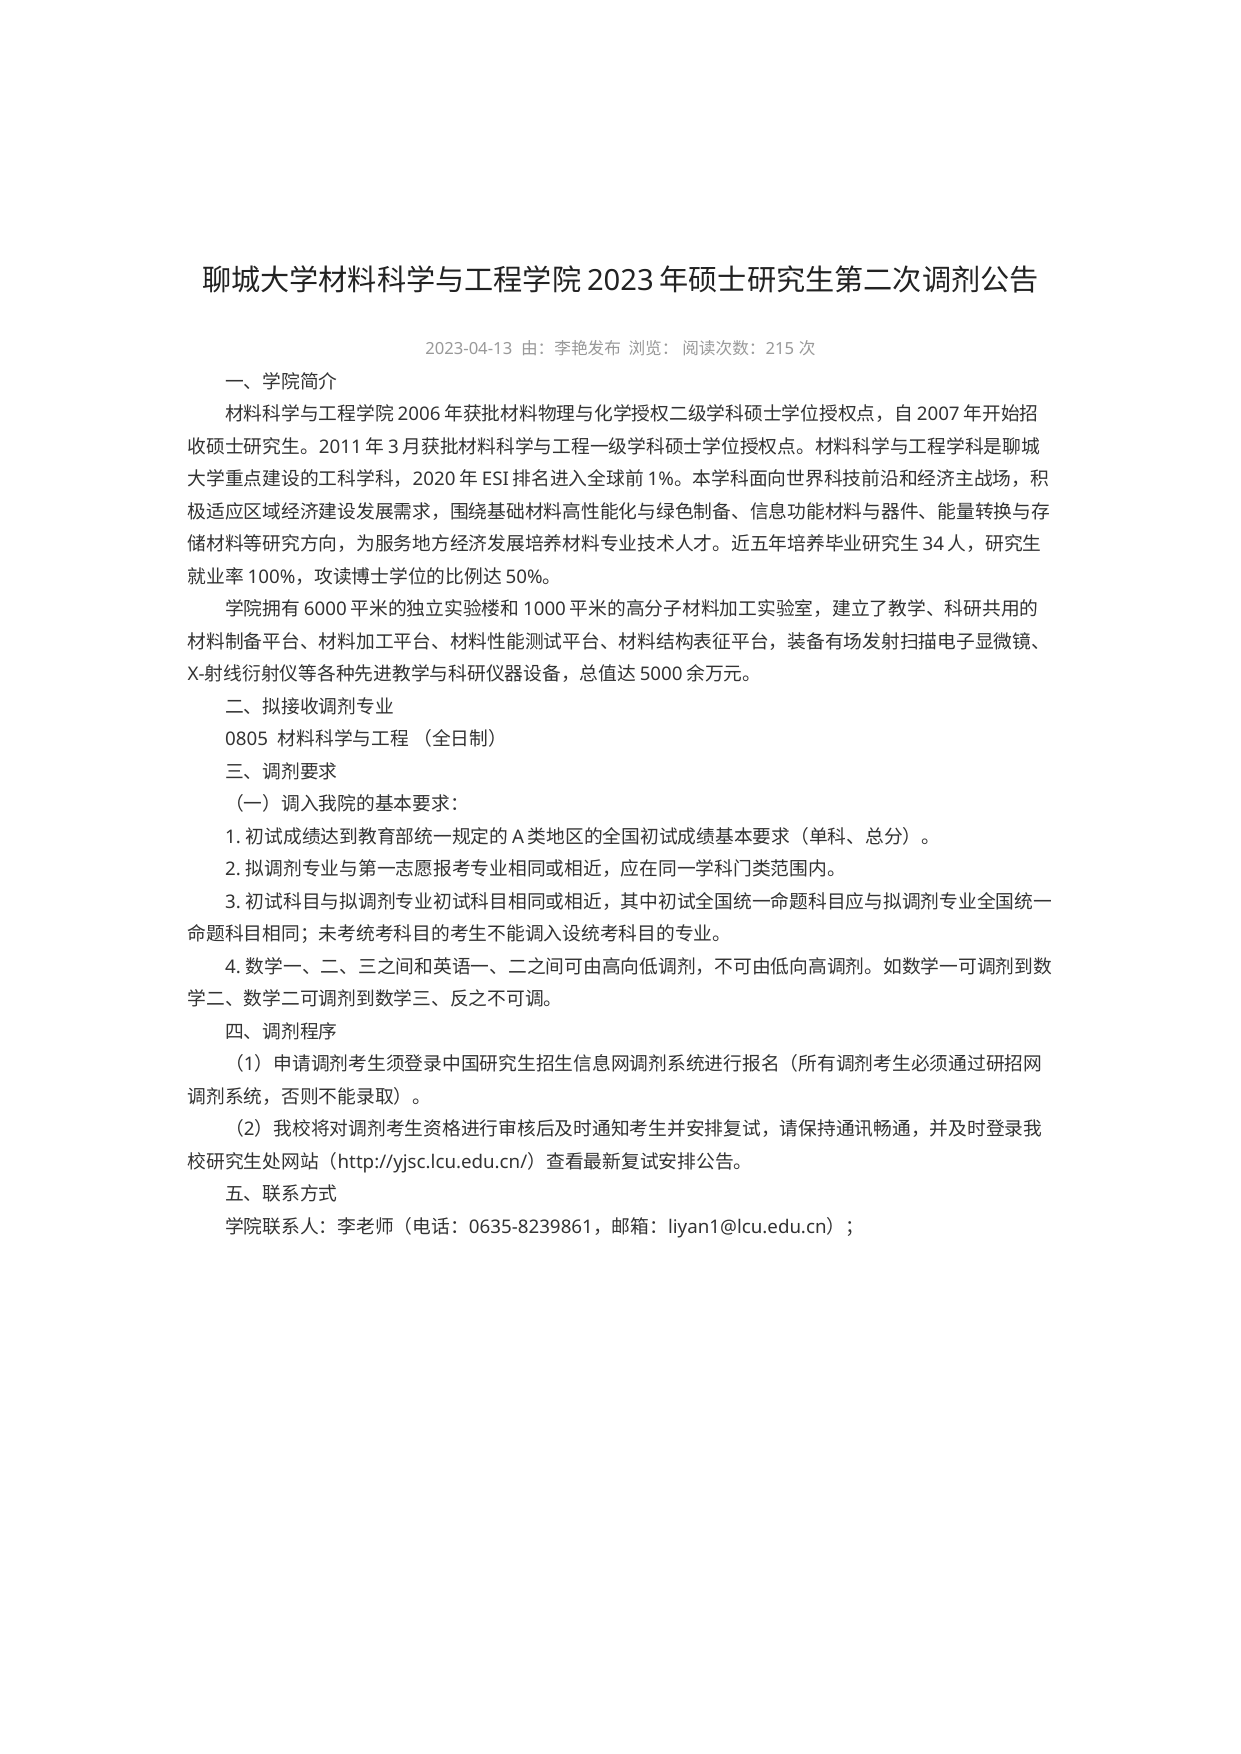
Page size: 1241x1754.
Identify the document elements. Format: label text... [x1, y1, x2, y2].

text 二、拟接收调剂专业 [187, 689, 1053, 721]
text 4. 数学一、二、三之间和英语一、二之间可由高向低调剂，不可由低向高调剂。如数学一可调剂到数学二、数学二可调剂到数学三、反之不可调。 [187, 949, 1053, 1014]
text （2）我校将对调剂考生资格进行审核后及时通知考生并安排复试，请保持通讯畅通，并及时登录我校研究生处网站（http://yjsc.lcu.edu.cn/）查看最新复试安排公告。 [187, 1111, 1053, 1176]
text 三、调剂要求 [187, 754, 1053, 786]
text 四、调剂程序 [187, 1014, 1053, 1046]
text 3. 初试科目与拟调剂专业初试科目相同或相近，其中初试全国统一命题科目应与拟调剂专业全国统一命题科目相同；未考统考科目的考生不能调入设统考科目的专业。 [187, 884, 1053, 949]
text 学院联系人：李老师（电话：0635-8239861，邮箱：liyan1@lcu.edu.cn）； [187, 1209, 1053, 1241]
text 学院拥有6000平米的独立实验楼和1000平米的高分子材料加工实验室，建立了教学、科研共用的材料制备平台、材料加工平台、材料性能测试平台、材料结构表征平台，装备有场发射扫描电子显微镜、X-射线衍射仪等各种先进教学与科研仪器设备，总值达5000余万元。 [187, 591, 1053, 689]
text （一）调入我院的基本要求： [187, 786, 1053, 819]
text 2. 拟调剂专业与第一志愿报考专业相同或相近，应在同一学科门类范围内。 [187, 851, 1053, 884]
subtitle 聊城大学材料科学与工程学院2023年硕士研究生第二次调剂公告 [187, 245, 1053, 310]
text 五、联系方式 [187, 1176, 1053, 1209]
text 一、学院简介 [187, 364, 1053, 396]
text 材料科学与工程学院2006年获批材料物理与化学授权二级学科硕士学位授权点，自2007年开始招收硕士研究生。2011年3月获批材料科学与工程一级学科硕士学位授权点。材料科学与工程学科是聊城大学重点建设的工科学科，2020年ESI排名进入全球前1%。本学科面向世界科技前沿和经济主战场，积极适应区域经济建设发展需求，围绕基础材料高性能化与绿色制备、信息功能材料与器件、能量转换与存储材料等研究方向，为服务地方经济发展培养材料专业技术人才。近五年培养毕业研究生34人，研究生就业率100%，攻读博士学位的比例达50%。 [187, 396, 1053, 591]
text 0805 材料科学与工程 （全日制） [187, 721, 1053, 754]
text 1. 初试成绩达到教育部统一规定的A类地区的全国初试成绩基本要求（单科、总分）。 [187, 819, 1053, 851]
text 2023-04-13 由：李艳发布 浏览： 阅读次数：215 次 [187, 331, 1053, 364]
text （1）申请调剂考生须登录中国研究生招生信息网调剂系统进行报名（所有调剂考生必须通过研招网调剂系统，否则不能录取）。 [187, 1046, 1053, 1111]
